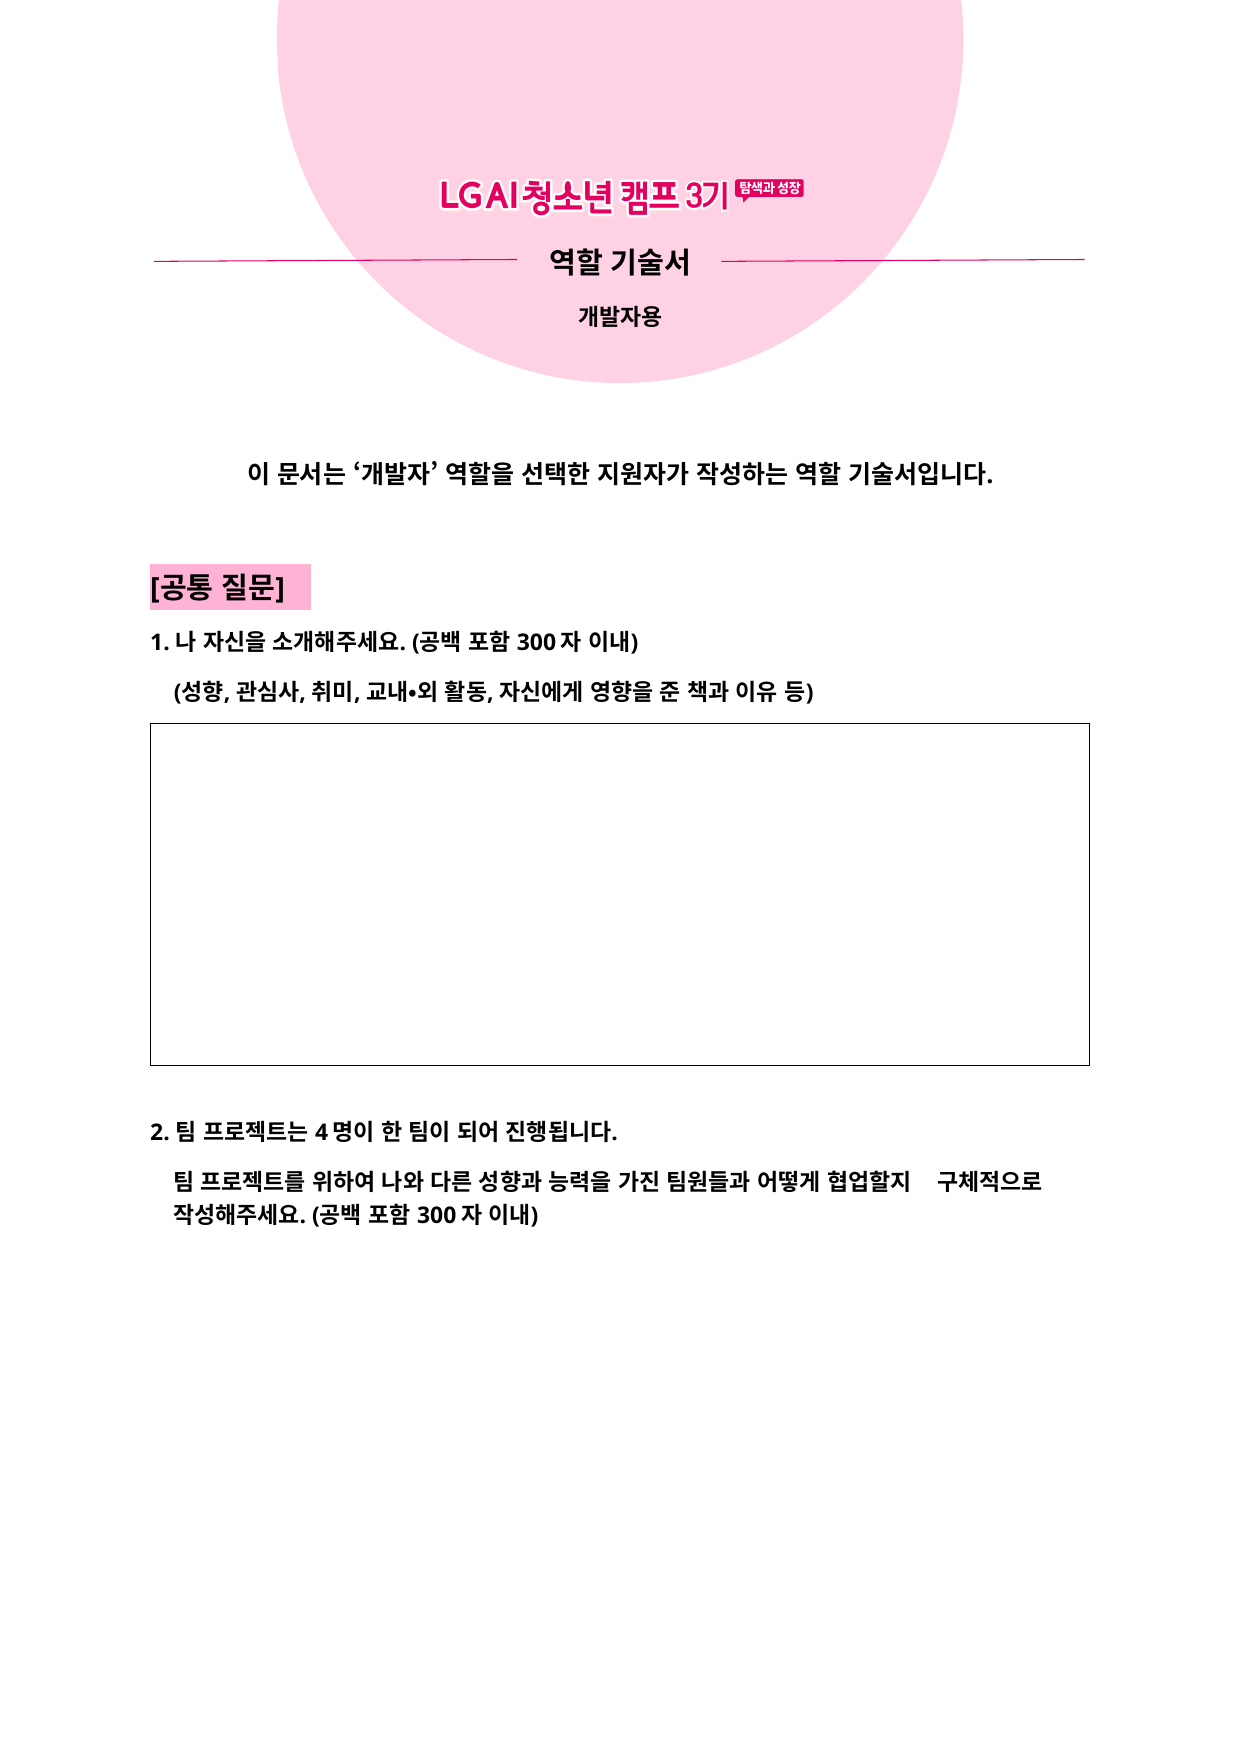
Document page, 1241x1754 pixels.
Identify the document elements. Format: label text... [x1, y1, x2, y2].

text [공통 질문] [150, 564, 1090, 607]
text 역할 기술서 [150, 239, 1090, 282]
text 1. 나 자신을 소개해주세요. (공백 포함 300자 이내) [150, 623, 1090, 657]
text 2. 팀 프로젝트는 4명이 한 팀이 되어 진행됩니다. [150, 1113, 1090, 1147]
table_header [151, 724, 1089, 1064]
text 개발자용 [150, 298, 1090, 332]
text (성향, 관심사, 취미, 교내•외 활동, 자신에게 영향을 준 책과 이유 등) [150, 673, 1090, 707]
text 이 문서는 ‘개발자’ 역할을 선택한 지원자가 작성하는 역할 기술서입니다. [150, 455, 1090, 491]
text 팀 프로젝트를 위하여 나와 다른 성향과 능력을 가진 팀원들과 어떻게 협업할지 구체적으로 작성해주세요. (공백 포함 300자 이내) [173, 1163, 1090, 1230]
picture [436, 177, 804, 223]
